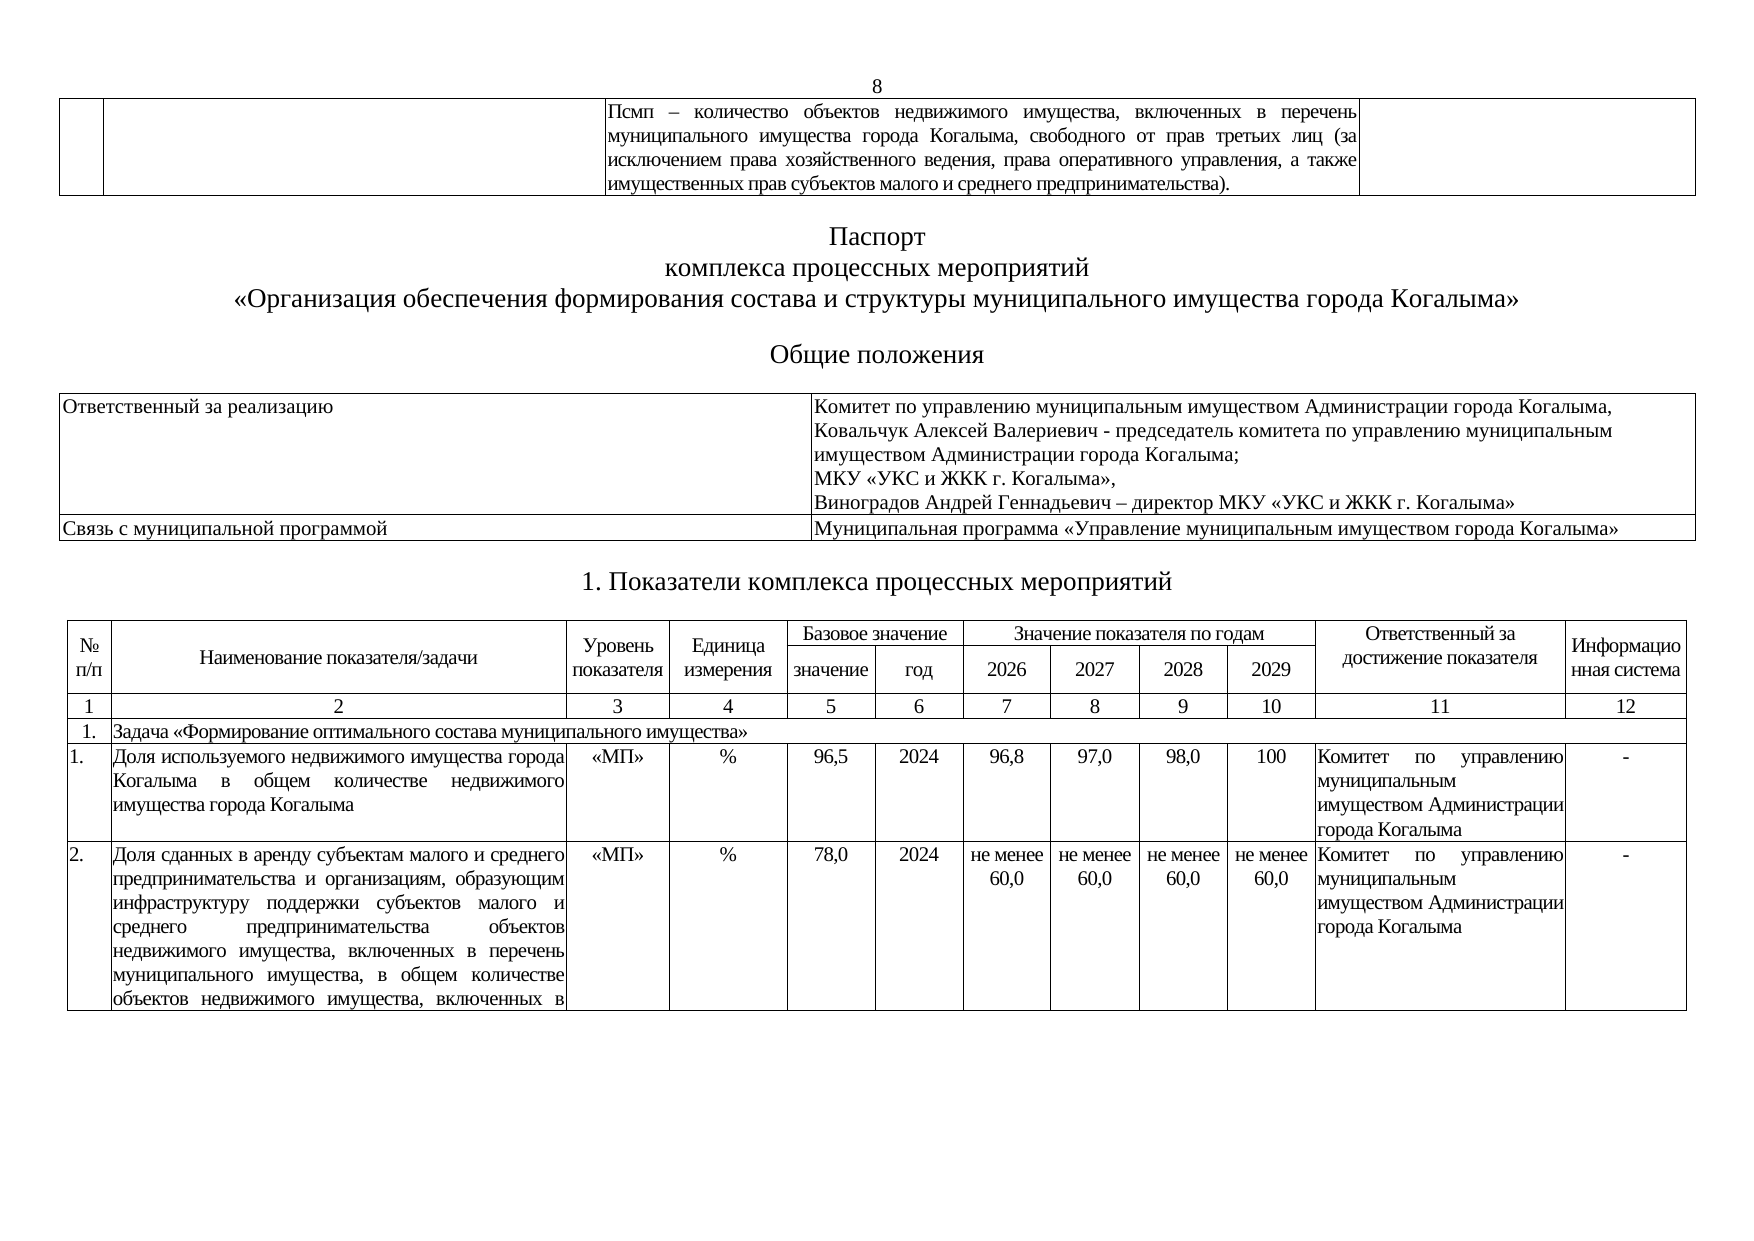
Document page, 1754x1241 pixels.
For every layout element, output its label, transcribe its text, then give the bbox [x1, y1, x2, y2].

table_cell 2027 [1051, 646, 1139, 693]
table_cell «МП» [567, 744, 669, 841]
table_cell 2 [112, 694, 566, 718]
table_cell 96,8 [964, 744, 1050, 841]
table_cell не менее 60,0 [964, 842, 1050, 1010]
table_header [104, 99, 605, 195]
table_cell % [670, 842, 787, 1010]
table_cell Связь с муниципальной программой [60, 515, 811, 539]
table_cell Доля используемого недвижимого имущества города Когалыма в общем количестве недвижимого имущества города Когалыма [112, 744, 566, 841]
text комплекса процессных мероприятий [59, 251, 1695, 283]
table_header Ответственный за реализацию [60, 394, 811, 514]
table_cell 78,0 [788, 842, 875, 1010]
table_cell 4 [670, 694, 787, 718]
table_header [1360, 99, 1695, 195]
table_cell - [1566, 842, 1686, 1010]
table_cell не менее 60,0 [1140, 842, 1227, 1010]
table_cell 12 [1566, 694, 1686, 718]
table_header Ответственный за достижение показателя [1316, 621, 1565, 693]
table_cell % [670, 744, 787, 841]
table_cell 2029 [1228, 646, 1315, 693]
text «Организация обеспечения формирования состава и структуры муниципального имущества города Когалыма» [59, 283, 1695, 314]
table_cell 2024 [876, 842, 963, 1010]
table_header Уровень показателя [567, 621, 669, 693]
table_cell «МП» [567, 842, 669, 1010]
table_cell 96,5 [788, 744, 875, 841]
text 1. Показатели комплекса процессных мероприятий [59, 564, 1695, 596]
table_cell 10 [1228, 694, 1315, 718]
table_header Комитет по управлению муниципальным имуществом Администрации города Когалыма, Ковальчук Алексей Валериевич - председатель комитета по управлению муниципальным имуществом Администрации города Когалыма; МКУ «УКС и ЖКК г. Когалыма», Виноградов Андрей Геннадьевич – директор МКУ «УКС и ЖКК г. Когалыма» [812, 394, 1695, 514]
table_cell 1 [68, 694, 111, 718]
table_cell 2. [68, 842, 111, 1010]
table_header [60, 99, 103, 195]
table_cell не менее 60,0 [1051, 842, 1139, 1010]
table_cell 9 [1140, 694, 1227, 718]
table_cell 11 [1316, 694, 1565, 718]
table_header Значение показателя по годам [964, 621, 1315, 645]
table_cell значение [788, 646, 875, 693]
table_cell 8 [1051, 694, 1139, 718]
table_cell 3 [567, 694, 669, 718]
table_header Псмп – количество объектов недвижимого имущества, включенных в перечень муниципального имущества города Когалыма, свободного от прав третьих лиц (за исключением права хозяйственного ведения, права оперативного управления, а также имущественных прав субъектов малого и среднего предпринимательства). [606, 99, 1359, 195]
table_header Информационная система [1566, 621, 1686, 693]
table_cell 5 [788, 694, 875, 718]
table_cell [1316, 842, 1565, 1010]
table_cell 2028 [1140, 646, 1227, 693]
table_cell 6 [876, 694, 963, 718]
table_cell 1. [68, 744, 111, 841]
text Паспорт [59, 220, 1695, 251]
table_cell не менее 60,0 [1228, 842, 1315, 1010]
table_cell 100 [1228, 744, 1315, 841]
table_header Базовое значение [788, 621, 963, 645]
table_cell год [876, 646, 963, 693]
table_header Единица измерения [670, 621, 787, 693]
table_cell 97,0 [1051, 744, 1139, 841]
text Общие положения [59, 338, 1695, 369]
table_header № п/п [68, 621, 111, 693]
table_cell 2024 [876, 744, 963, 841]
table_cell 2026 [964, 646, 1050, 693]
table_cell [112, 842, 566, 1010]
table_cell Задача «Формирование оптимального состава муниципального имущества» [112, 719, 1686, 743]
table_cell Муниципальная программа «Управление муниципальным имуществом города Когалыма» [812, 515, 1695, 539]
table_cell - [1566, 744, 1686, 841]
table_cell 1. [68, 719, 111, 743]
table_cell Комитет по управлению муниципальным имуществом Администрации города Когалыма [1316, 744, 1565, 841]
table_header Наименование показателя/задачи [112, 621, 566, 693]
table_cell 98,0 [1140, 744, 1227, 841]
table_cell 7 [964, 694, 1050, 718]
